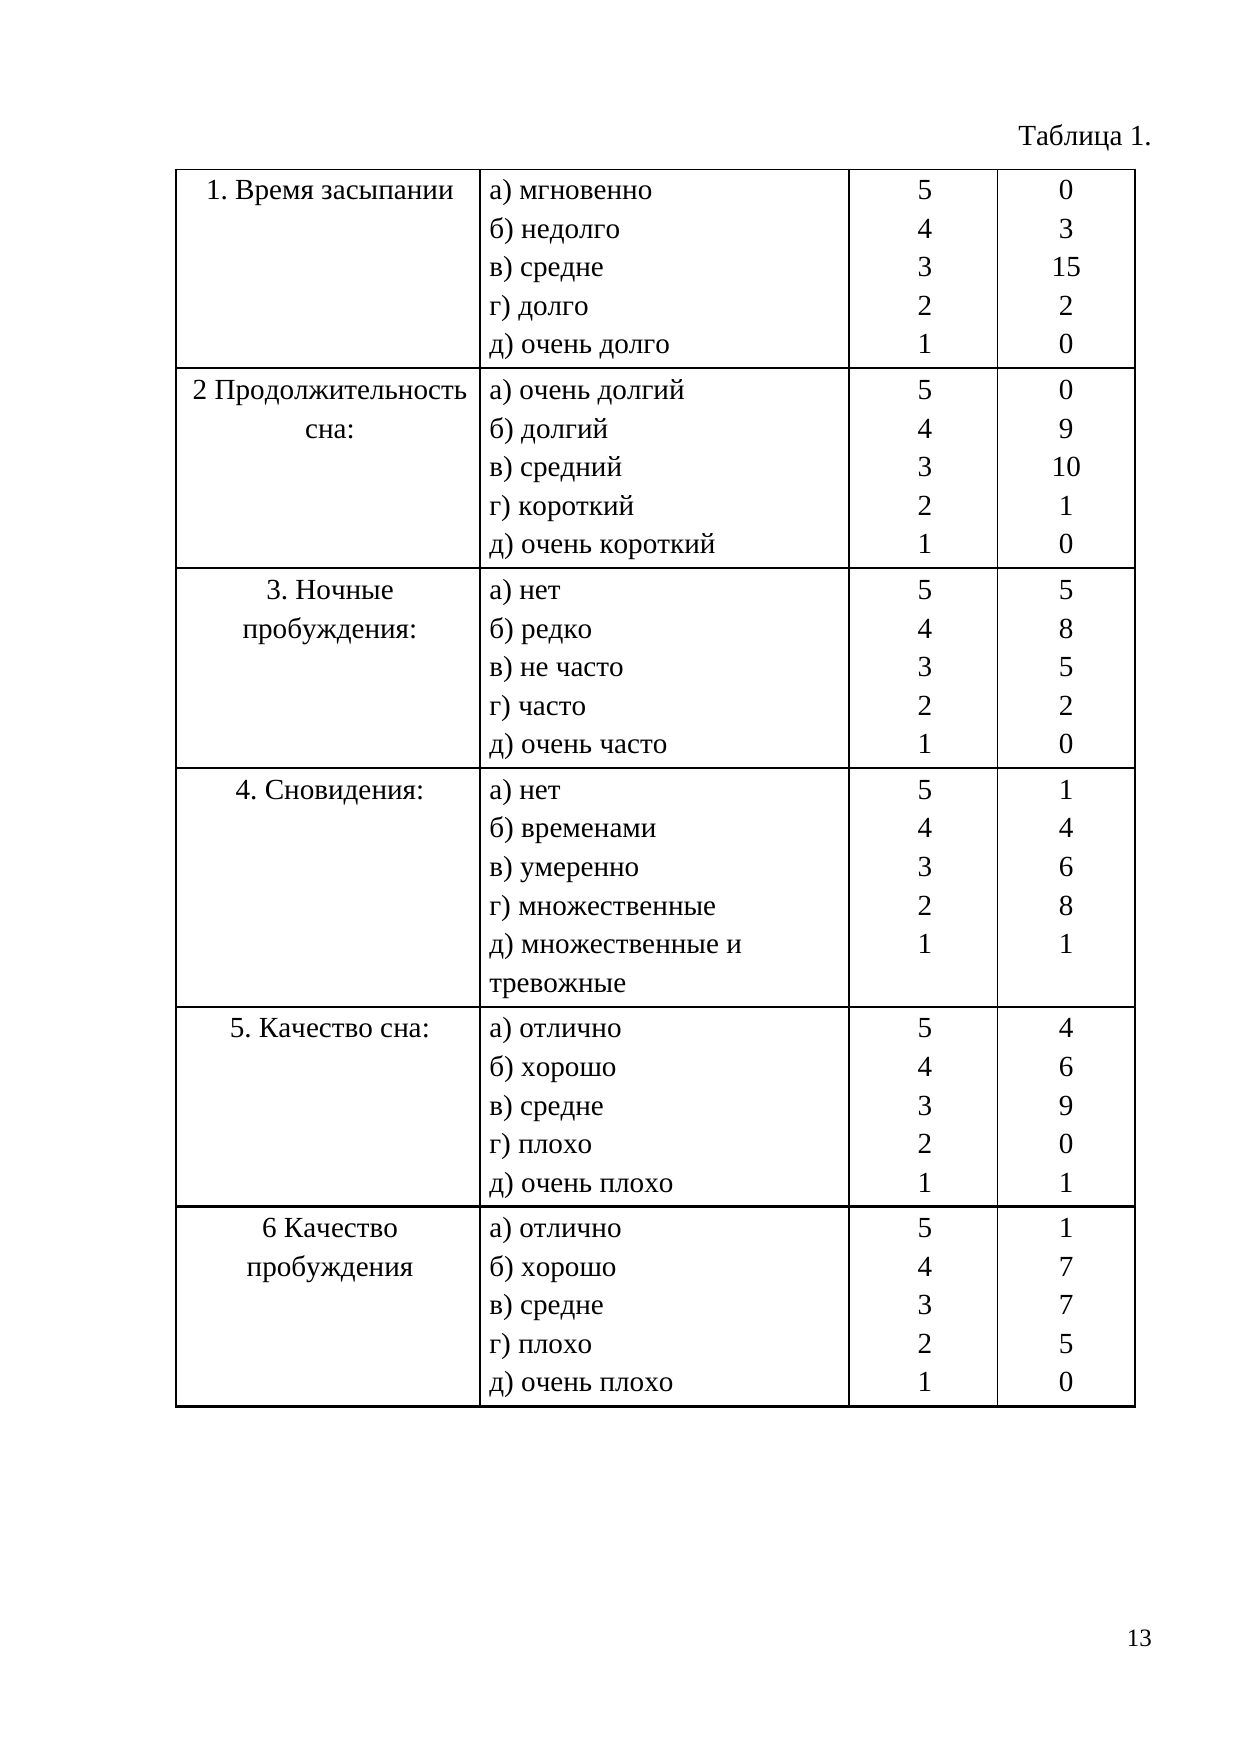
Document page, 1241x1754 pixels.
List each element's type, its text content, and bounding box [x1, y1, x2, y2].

table_cell 4. Сновидения: [177, 769, 479, 1006]
table_cell 6 Качество пробуждения [177, 1208, 479, 1405]
table_header 0 3 15 2 0 [998, 170, 1134, 367]
table_cell а) отлично б) хорошо в) средне г) плохо д) очень плохо [481, 1208, 848, 1405]
text Таблица 1. [177, 118, 1152, 152]
table_cell 5. Качество сна: [177, 1008, 479, 1205]
table_cell 1 7 7 5 0 [998, 1208, 1134, 1405]
table_cell а) очень долгий б) долгий в) средний г) короткий д) очень короткий [481, 369, 848, 567]
table_header 1. Время засыпании [177, 170, 479, 367]
table_cell 5 4 3 2 1 [850, 1208, 997, 1405]
table_cell 2 Продолжительность сна: [177, 369, 479, 567]
table_cell 5 4 3 2 1 [850, 369, 997, 567]
table_cell 3. Ночные пробуждения: [177, 569, 479, 767]
table_cell 5 4 3 2 1 [850, 569, 997, 767]
table_cell 4 6 9 0 1 [998, 1008, 1134, 1205]
table_header а) мгновенно б) недолго в) средне г) долго д) очень долго [481, 170, 848, 367]
table_cell 5 4 3 2 1 [850, 1008, 997, 1205]
table_cell а) отлично б) хорошо в) средне г) плохо д) очень плохо [481, 1008, 848, 1205]
table_cell 0 9 10 1 0 [998, 369, 1134, 567]
table_cell 5 8 5 2 0 [998, 569, 1134, 767]
table_cell 5 4 3 2 1 [850, 769, 997, 1006]
table_cell 1 4 6 8 1 [998, 769, 1134, 1006]
table_cell а) нет б) временами в) умеренно г) множественные д) множественные и тревожные [481, 769, 848, 1006]
table_header 5 4 3 2 1 [850, 170, 997, 367]
table_cell а) нет б) редко в) не часто г) часто д) очень часто [481, 569, 848, 767]
